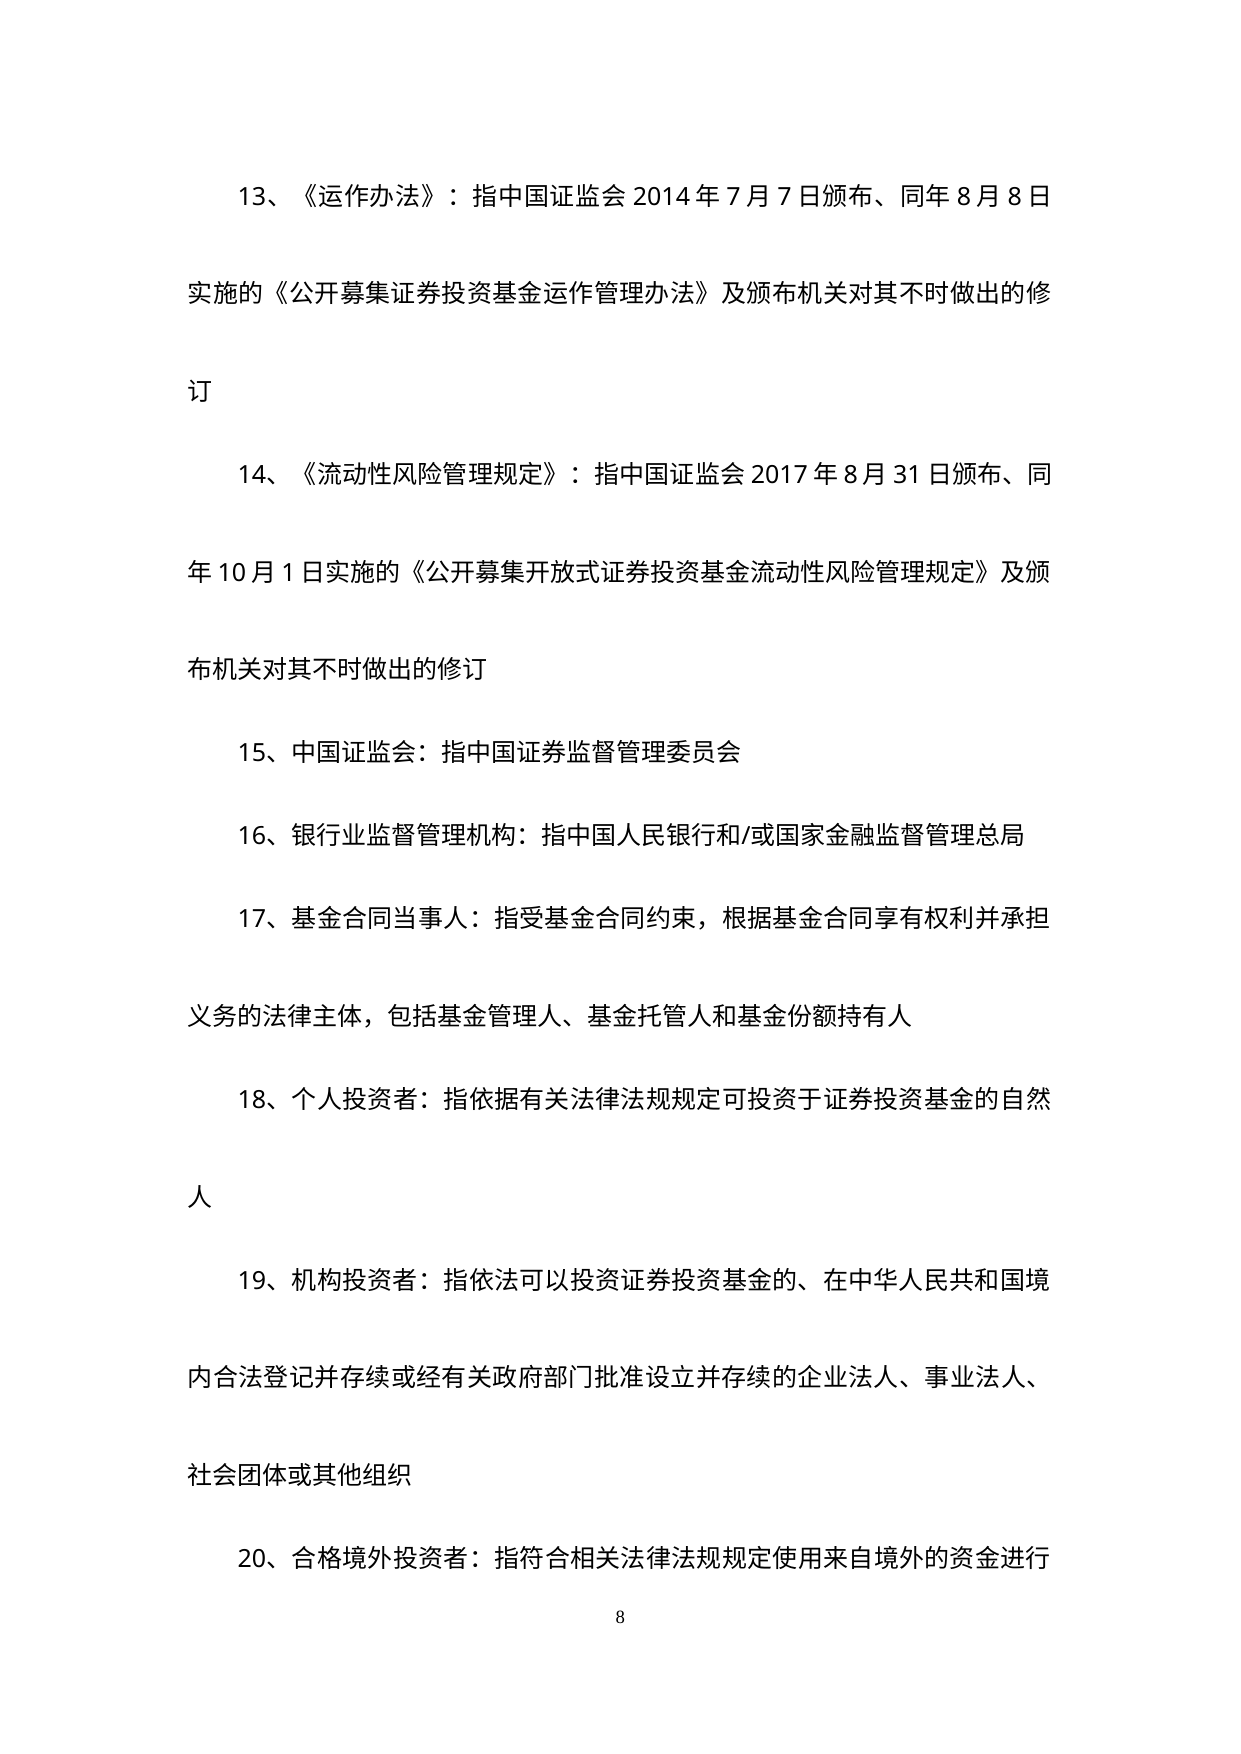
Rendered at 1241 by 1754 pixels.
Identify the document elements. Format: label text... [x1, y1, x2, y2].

text 15、中国证监会：指中国证券监督管理委员会 [187, 718, 1053, 783]
text 14、《流动性风险管理规定》：指中国证监会2017年8月31日颁布、同年10月1日实施的《公开募集开放式证券投资基金流动性风险管理规定》及颁布机关对其不时做出的修订 [187, 440, 1053, 700]
text 13、《运作办法》：指中国证监会2014年7月7日颁布、同年8月8日实施的《公开募集证券投资基金运作管理办法》及颁布机关对其不时做出的修订 [187, 162, 1053, 422]
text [187, 1524, 1053, 1589]
text 19、机构投资者：指依法可以投资证券投资基金的、在中华人民共和国境内合法登记并存续或经有关政府部门批准设立并存续的企业法人、事业法人、社会团体或其他组织 [187, 1246, 1053, 1506]
text 16、银行业监督管理机构：指中国人民银行和/或国家金融监督管理总局 [187, 801, 1053, 866]
text 18、个人投资者：指依据有关法律法规规定可投资于证券投资基金的自然人 [187, 1065, 1053, 1228]
text 17、基金合同当事人：指受基金合同约束，根据基金合同享有权利并承担义务的法律主体，包括基金管理人、基金托管人和基金份额持有人 [187, 884, 1053, 1047]
